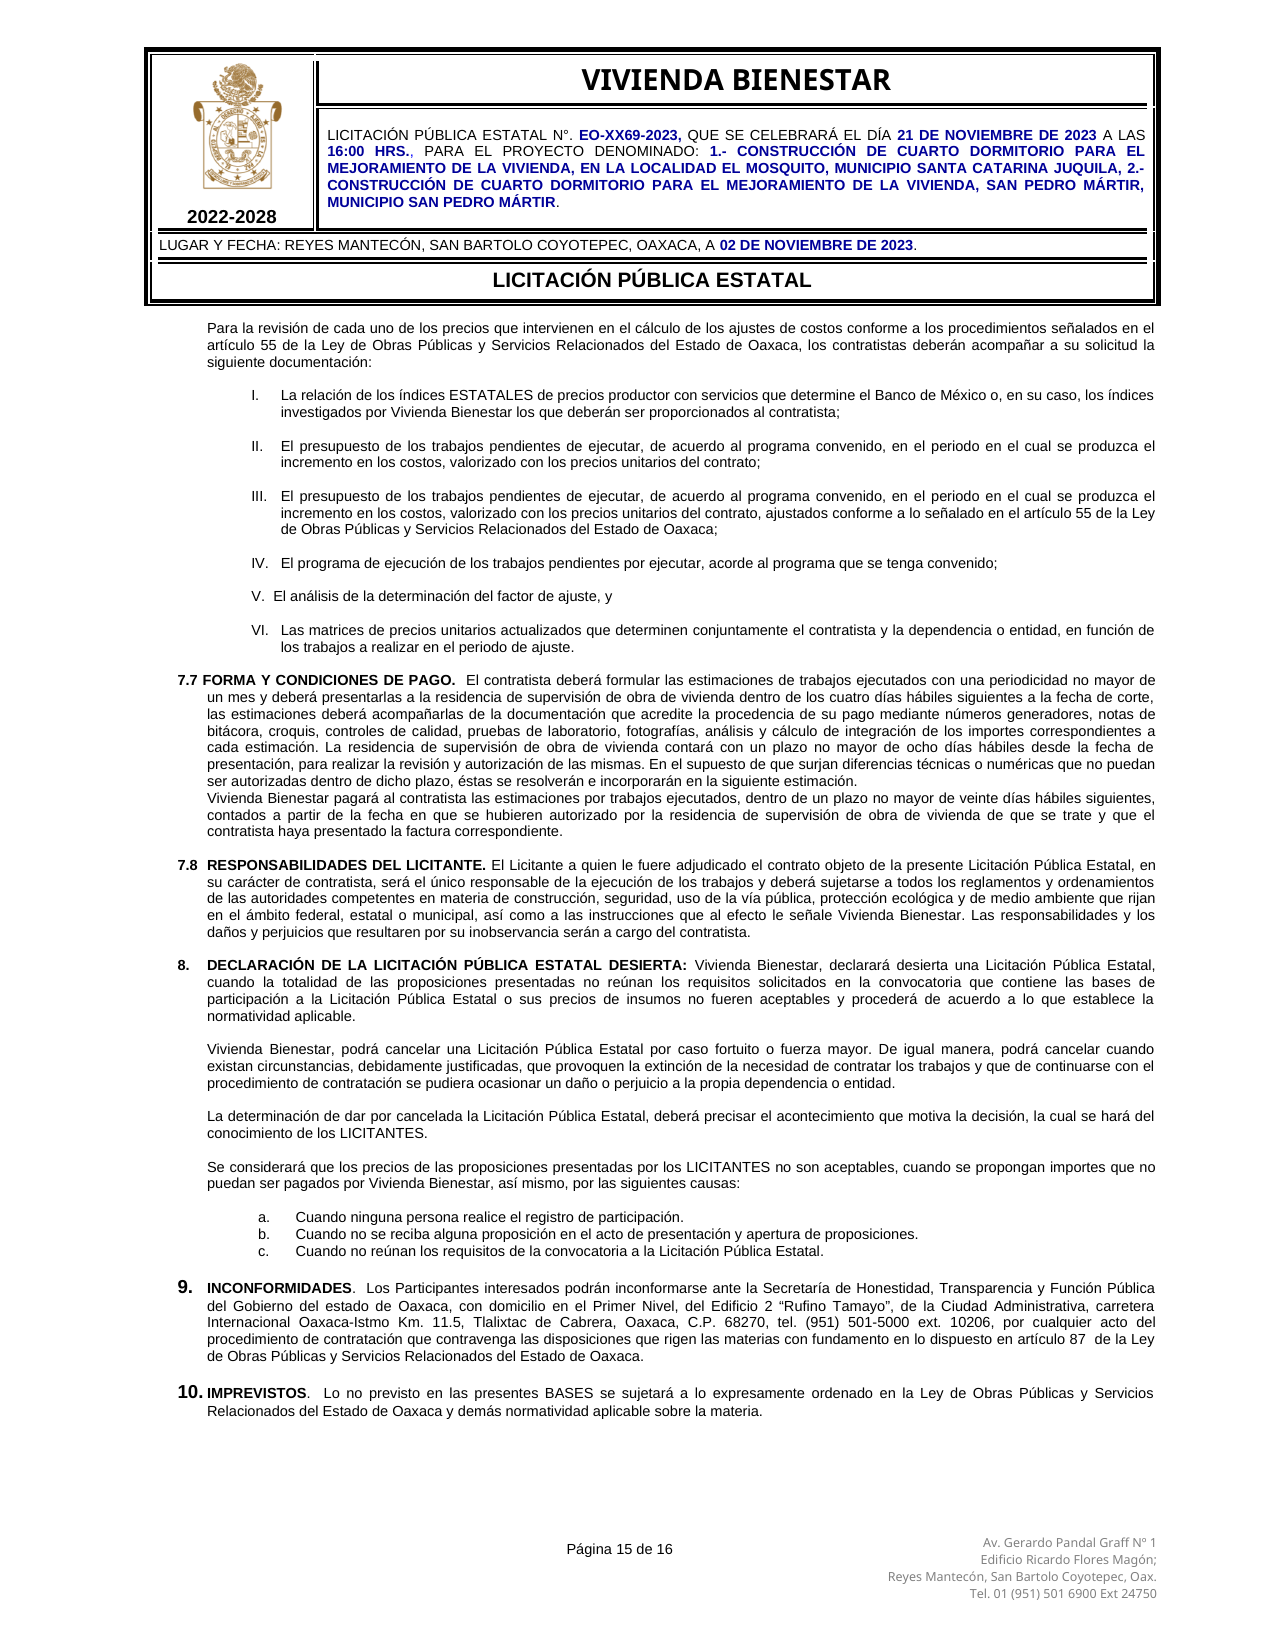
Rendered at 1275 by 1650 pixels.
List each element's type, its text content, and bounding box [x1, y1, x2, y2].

list La relación de los índices ESTATALES de precios productor con servicios que determine el Banco de México o, en su caso, los índices investigados por Vivienda Bienestar los que deberán ser proporcionados al contratista; [251, 387, 1157, 420]
text IV. El programa de ejecución de los trabajos pendientes por ejecutar, acorde al programa que se tenga convenido; [251, 554, 1157, 571]
text 7.8 RESPONSABILIDADES DEL LICITANTE. El Licitante a quien le fuere adjudicado el contrato objeto de la presente Licitación Pública Estatal, en su carácter de contratista, será el único responsable de la ejecución de los trabajos y deberá sujetarse a todos los reglamentos y ordenamientos de las autoridades competentes en materia de construcción, seguridad, uso de la vía pública, protección ecológica y de medio ambiente que rijan en el ámbito federal, estatal o municipal, así como a las instrucciones que al efecto le señale Vivienda Bienestar. Las responsabilidades y los daños y perjuicios que resultaren por su inobservancia serán a cargo del contratista. [177, 856, 1157, 940]
text 7.7 FORMA Y CONDICIONES DE PAGO. El contratista deberá formular las estimaciones de trabajos ejecutados con una periodicidad no mayor de un mes y deberá presentarlas a la residencia de supervisión de obra de vivienda dentro de los cuatro días hábiles siguientes a la fecha de corte, las estimaciones deberá acompañarlas de la documentación que acredite la procedencia de su pago mediante números generadores, notas de bitácora, croquis, controles de calidad, pruebas de laboratorio, fotografías, análisis y cálculo de integración de los importes correspondientes a cada estimación. La residencia de supervisión de obra de vivienda contará con un plazo no mayor de ocho días hábiles desde la fecha de presentación, para realizar la revisión y autorización de las mismas. En el supuesto de que surjan diferencias técnicas o numéricas que no puedan ser autorizadas dentro de dicho plazo, éstas se resolverán e incorporarán en la siguiente estimación. [177, 672, 1157, 789]
text La determinación de dar por cancelada la Licitación Pública Estatal, deberá precisar el acontecimiento que motiva la decisión, la cual se hará del conocimiento de los LICITANTES. [207, 1108, 1157, 1142]
text V. El análisis de la determinación del factor de ajuste, y [251, 588, 1157, 605]
text Para la revisión de cada uno de los precios que intervienen en el cálculo de los ajustes de costos conforme a los procedimientos señalados en el artículo 55 de la Ley de Obras Públicas y Servicios Relacionados del Estado de Oaxaca, los contratistas deberán acompañar a su solicitud la siguiente documentación: [207, 320, 1157, 370]
text III. El presupuesto de los trabajos pendientes de ejecutar, de acuerdo al programa convenido, en el periodo en el cual se produzca el incremento en los costos, valorizado con los precios unitarios del contrato, ajustados conforme a lo señalado en el artículo 55 de la Ley de Obras Públicas y Servicios Relacionados del Estado de Oaxaca; [251, 487, 1157, 538]
list Cuando ninguna persona realice el registro de participación. [258, 1209, 1157, 1225]
text 8. DECLARACIÓN DE LA LICITACIÓN PÚBLICA ESTATAL DESIERTA: Vivienda Bienestar, declarará desierta una Licitación Pública Estatal, cuando la totalidad de las proposiciones presentadas no reúnan los requisitos solicitados en la convocatoria que contiene las bases de participación a la Licitación Pública Estatal o sus precios de insumos no fueren aceptables y procederá de acuerdo a lo que establece la normatividad aplicable. [177, 957, 1157, 1024]
text Vivienda Bienestar, podrá cancelar una Licitación Pública Estatal por caso fortuito o fuerza mayor. De igual manera, podrá cancelar cuando existan circunstancias, debidamente justificadas, que provoquen la extinción de la necesidad de contratar los trabajos y que de continuarse con el procedimiento de contratación se pudiera ocasionar un daño o perjuicio a la propia dependencia o entidad. [207, 1041, 1157, 1091]
list INCONFORMIDADES. Los Participantes interesados podrán inconformarse ante la Secretaría de Honestidad, Transparencia y Función Pública del Gobierno del estado de Oaxaca, con domicilio en el Primer Nivel, del Edificio 2 “Rufino Tamayo”, de la Ciudad Administrativa, carretera Internacional Oaxaca-Istmo Km. 11.5, Tlalixtac de Cabrera, Oaxaca, C.P. 68270, tel. (951) 501-5000 ext. 10206, por cualquier acto del procedimiento de contratación que contravenga las disposiciones que rigen las materias con fundamento en lo dispuesto en artículo 87 de la Ley de Obras Públicas y Servicios Relacionados del Estado de Oaxaca. [177, 1276, 1157, 1364]
list IMPREVISTOS. Lo no previsto en las presentes BASES se sujetará a lo expresamente ordenado en la Ley de Obras Públicas y Servicios Relacionados del Estado de Oaxaca y demás normatividad aplicable sobre la materia. [177, 1381, 1157, 1419]
picture [187, 59, 285, 188]
list Cuando no se reciba alguna proposición en el acto de presentación y apertura de proposiciones. [258, 1225, 1157, 1242]
list Cuando no reúnan los requisitos de la convocatoria a la Licitación Pública Estatal. [258, 1242, 1157, 1259]
text VI. Las matrices de precios unitarios actualizados que determinen conjuntamente el contratista y la dependencia o entidad, en función de los trabajos a realizar en el periodo de ajuste. [251, 622, 1157, 655]
text Vivienda Bienestar pagará al contratista las estimaciones por trabajos ejecutados, dentro de un plazo no mayor de veinte días hábiles siguientes, contados a partir de la fecha en que se hubieren autorizado por la residencia de supervisión de obra de vivienda de que se trate y que el contratista haya presentado la factura correspondiente. [207, 789, 1157, 840]
text II. El presupuesto de los trabajos pendientes de ejecutar, de acuerdo al programa convenido, en el periodo en el cual se produzca el incremento en los costos, valorizado con los precios unitarios del contrato; [251, 437, 1157, 471]
text Se considerará que los precios de las proposiciones presentadas por los LICITANTES no son aceptables, cuando se propongan importes que no puedan ser pagados por Vivienda Bienestar, así mismo, por las siguientes causas: [207, 1158, 1157, 1192]
